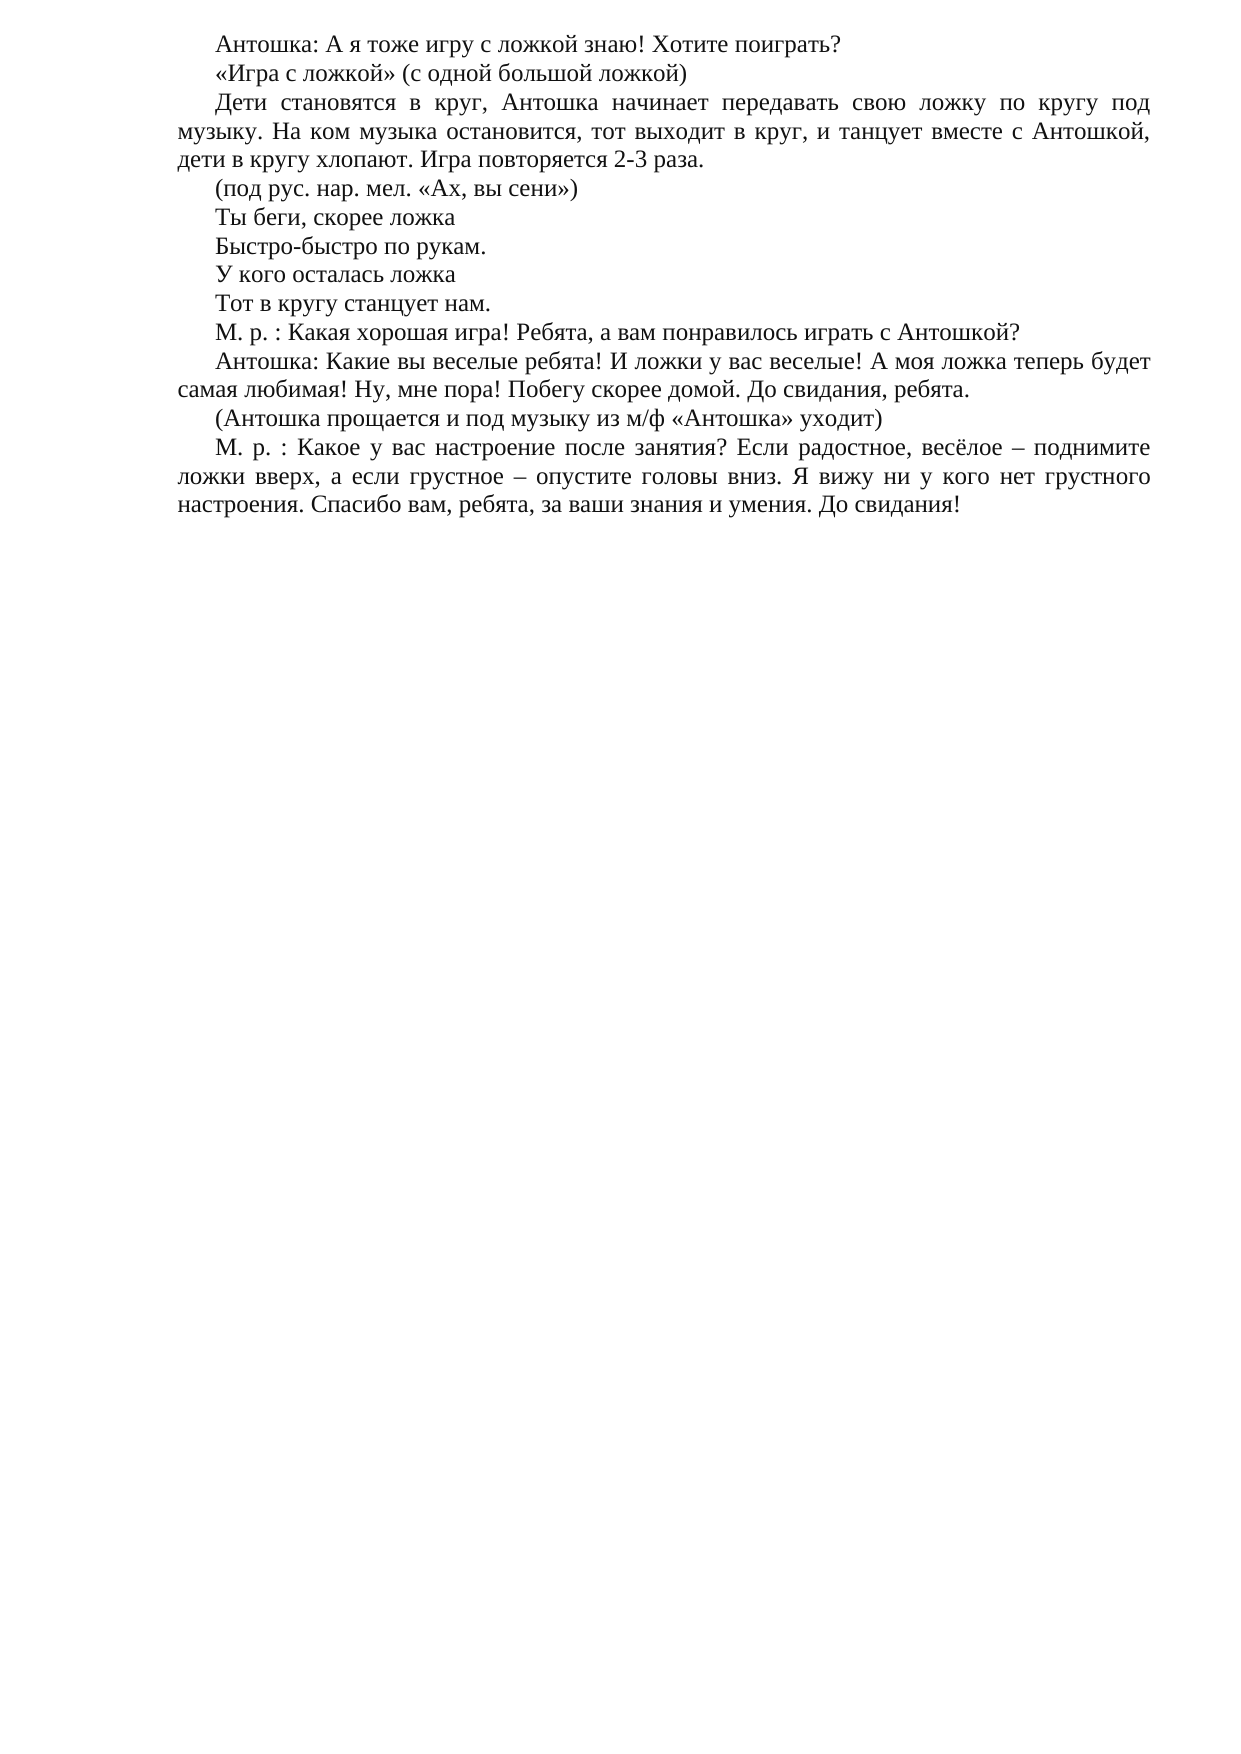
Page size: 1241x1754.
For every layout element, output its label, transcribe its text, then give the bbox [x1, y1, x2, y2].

text Дети становятся в круг, Антошка начинает передавать свою ложку по кругу под музыку. На ком музыка остановится, тот выходит в круг, и танцует вместе с Антошкой, дети в кругу хлопают. Игра повторяется 2-3 раза. [177, 87, 1152, 173]
text У кого осталась ложка [177, 259, 1152, 288]
text Антошка: А я тоже игру с ложкой знаю! Хотите поиграть? [177, 29, 1152, 58]
text Тот в кругу станцует нам. [177, 288, 1152, 317]
text М. р. : Какая хорошая игра! Ребята, а вам понравилось играть с Антошкой? [177, 317, 1152, 346]
text (Антошка прощается и под музыку из м/ф «Антошка» уходит) [177, 403, 1152, 432]
text (под рус. нар. мел. «Ах, вы сени») [177, 173, 1152, 202]
text М. р. : Какое у вас настроение после занятия? Если радостное, весёлое – поднимите ложки вверх, а если грустное – опустите головы вниз. Я вижу ни у кого нет грустного настроения. Спасибо вам, ребята, за ваши знания и умения. До свидания! [177, 432, 1152, 518]
text «Игра с ложкой» (с одной большой ложкой) [177, 58, 1152, 87]
text Антошка: Какие вы веселые ребята! И ложки у вас веселые! А моя ложка теперь будет самая любимая! Ну, мне пора! Побегу скорее домой. До свидания, ребята. [177, 346, 1152, 403]
text Ты беги, скорее ложка [177, 202, 1152, 231]
text Быстро-быстро по рукам. [177, 231, 1152, 259]
